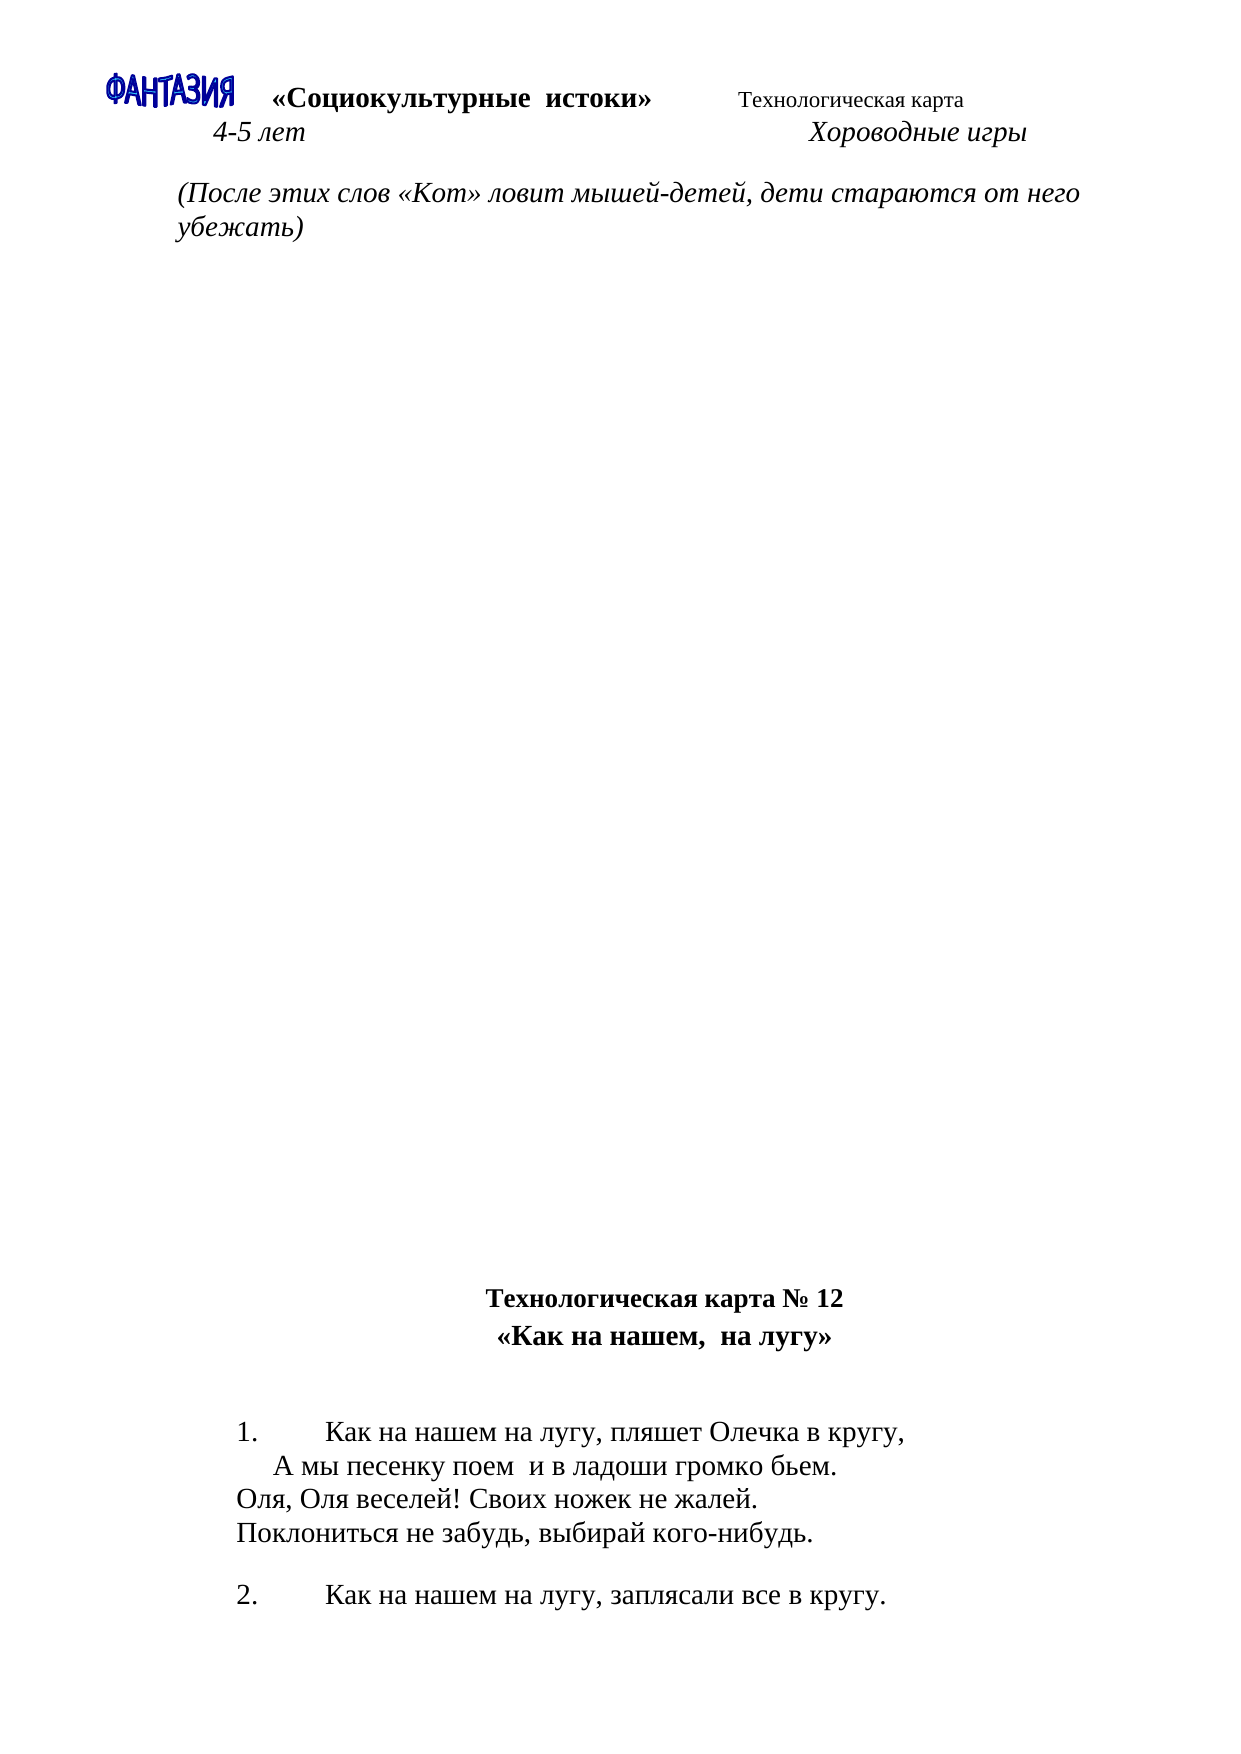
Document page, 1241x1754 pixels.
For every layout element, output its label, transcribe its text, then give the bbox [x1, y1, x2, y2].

text (После этих слов «Кот» ловит мышей-детей, дети стараются от него убежать) [177, 175, 1152, 242]
text Поклониться не забудь, выбирай кого-нибудь. [177, 1515, 1152, 1548]
list Как на нашем на лугу, заплясали все в кругу. [177, 1577, 1152, 1611]
text Технологическая карта № 12 [177, 1282, 1152, 1313]
list Как на нашем на лугу, пляшет Олечка в кругу, [177, 1414, 1152, 1448]
text Оля, Оля веселей! Своих ножек не жалей. [177, 1481, 1152, 1515]
text А мы песенку поем и в ладоши громко бьем. [177, 1448, 1152, 1481]
text «Как на нашем, на лугу» [177, 1318, 1152, 1351]
